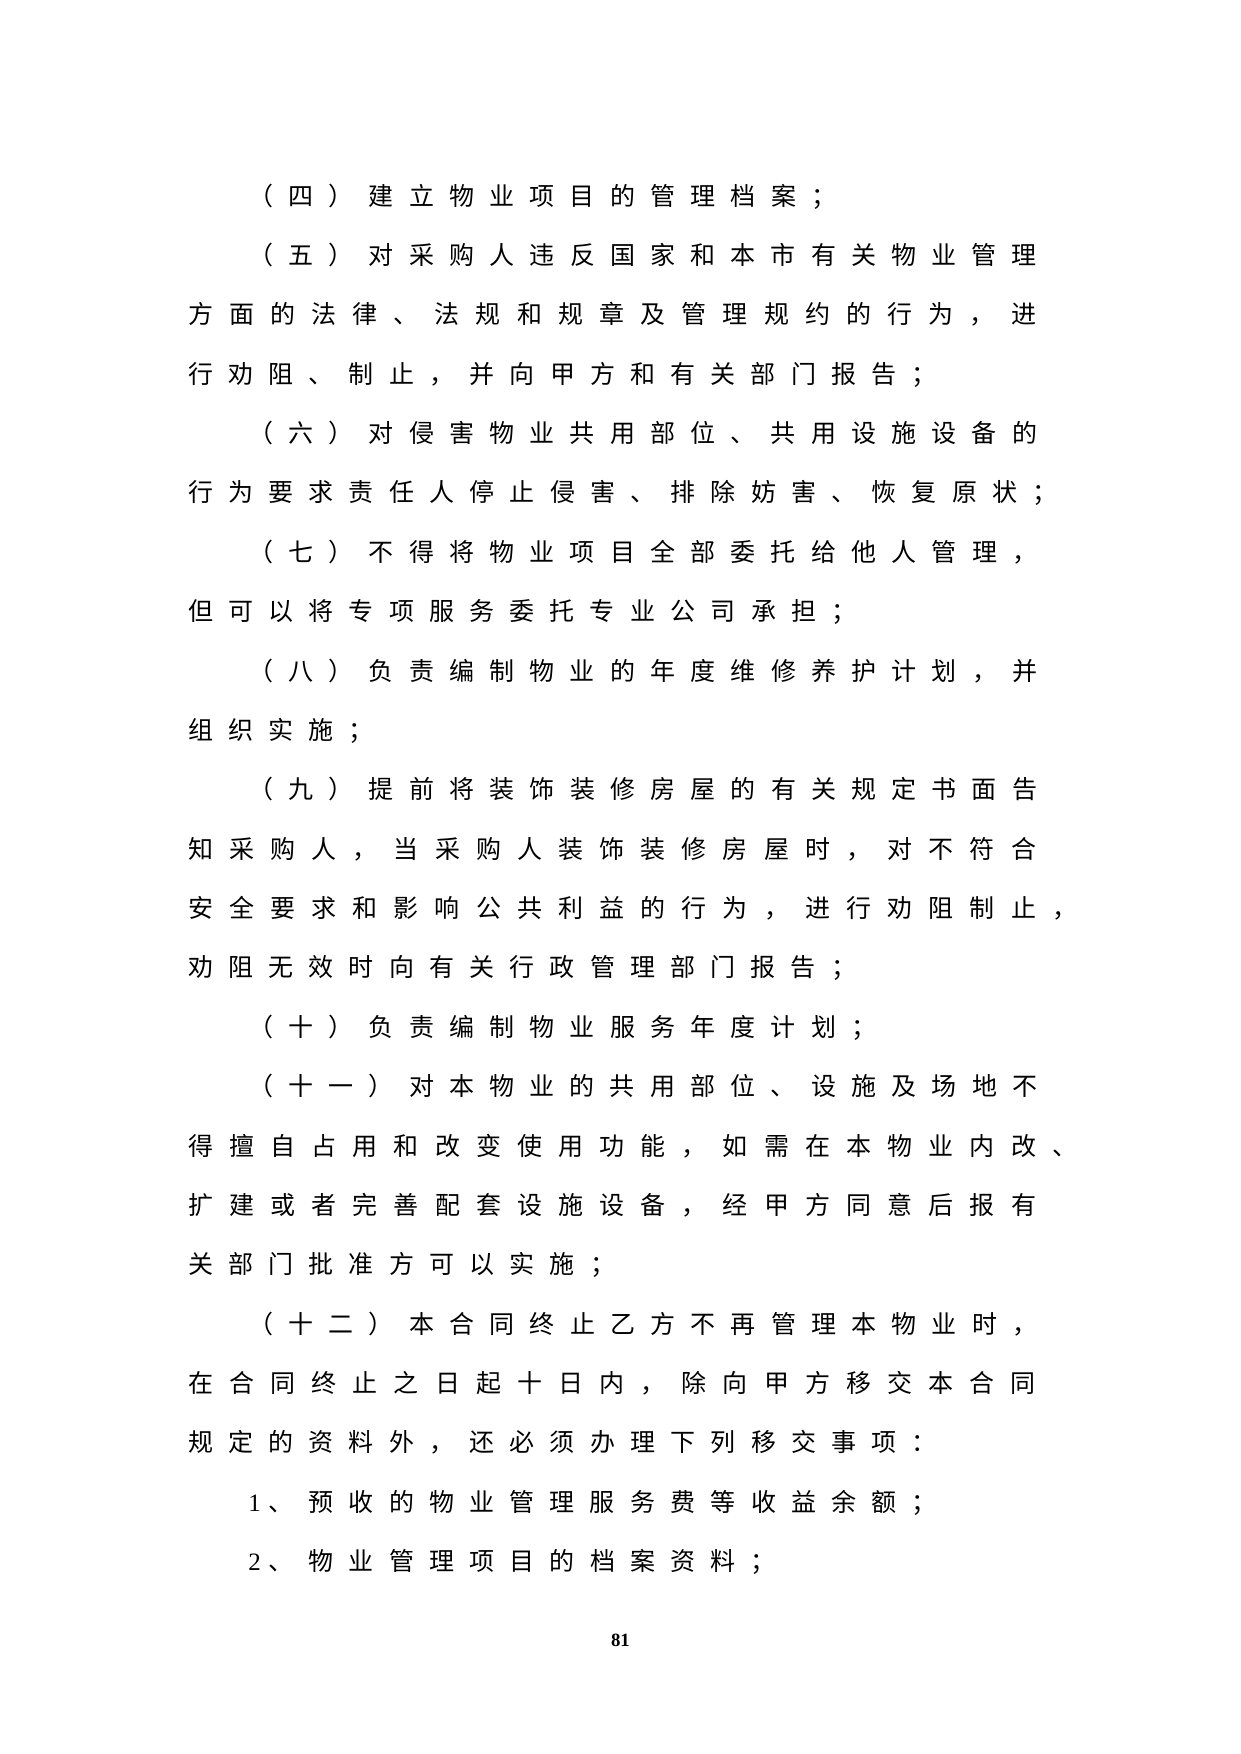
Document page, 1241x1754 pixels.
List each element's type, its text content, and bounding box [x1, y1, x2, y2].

text （四）建立物业项目的管理档案； [188, 164, 1052, 224]
text （九）提前将装饰装修房屋的有关规定书面告知采购人，当采购人装饰装修房屋时，对不符合安全要求和影响公共利益的行为，进行劝阻制止，劝阻无效时向有关行政管理部门报告； [188, 758, 1052, 996]
text （十二）本合同终止乙方不再管理本物业时，在合同终止之日起十日内，除向甲方移交本合同规定的资料外，还必须办理下列移交事项： [188, 1293, 1052, 1471]
text （十）负责编制物业服务年度计划； [188, 996, 1052, 1055]
text 1、预收的物业管理服务费等收益余额； [188, 1471, 1052, 1530]
text （五）对采购人违反国家和本市有关物业管理方面的法律、法规和规章及管理规约的行为，进行劝阻、制止，并向甲方和有关部门报告； [188, 224, 1052, 402]
text （六）对侵害物业共用部位、共用设施设备的行为要求责任人停止侵害、排除妨害、恢复原状； [188, 402, 1052, 521]
text （十一）对本物业的共用部位、设施及场地不得擅自占用和改变使用功能，如需在本物业内改、扩建或者完善配套设施设备，经甲方同意后报有关部门批准方可以实施； [188, 1055, 1052, 1293]
text （八）负责编制物业的年度维修养护计划，并组织实施； [188, 639, 1052, 758]
text 2、物业管理项目的档案资料； [188, 1530, 1052, 1589]
text （七）不得将物业项目全部委托给他人管理，但可以将专项服务委托专业公司承担； [188, 521, 1052, 639]
